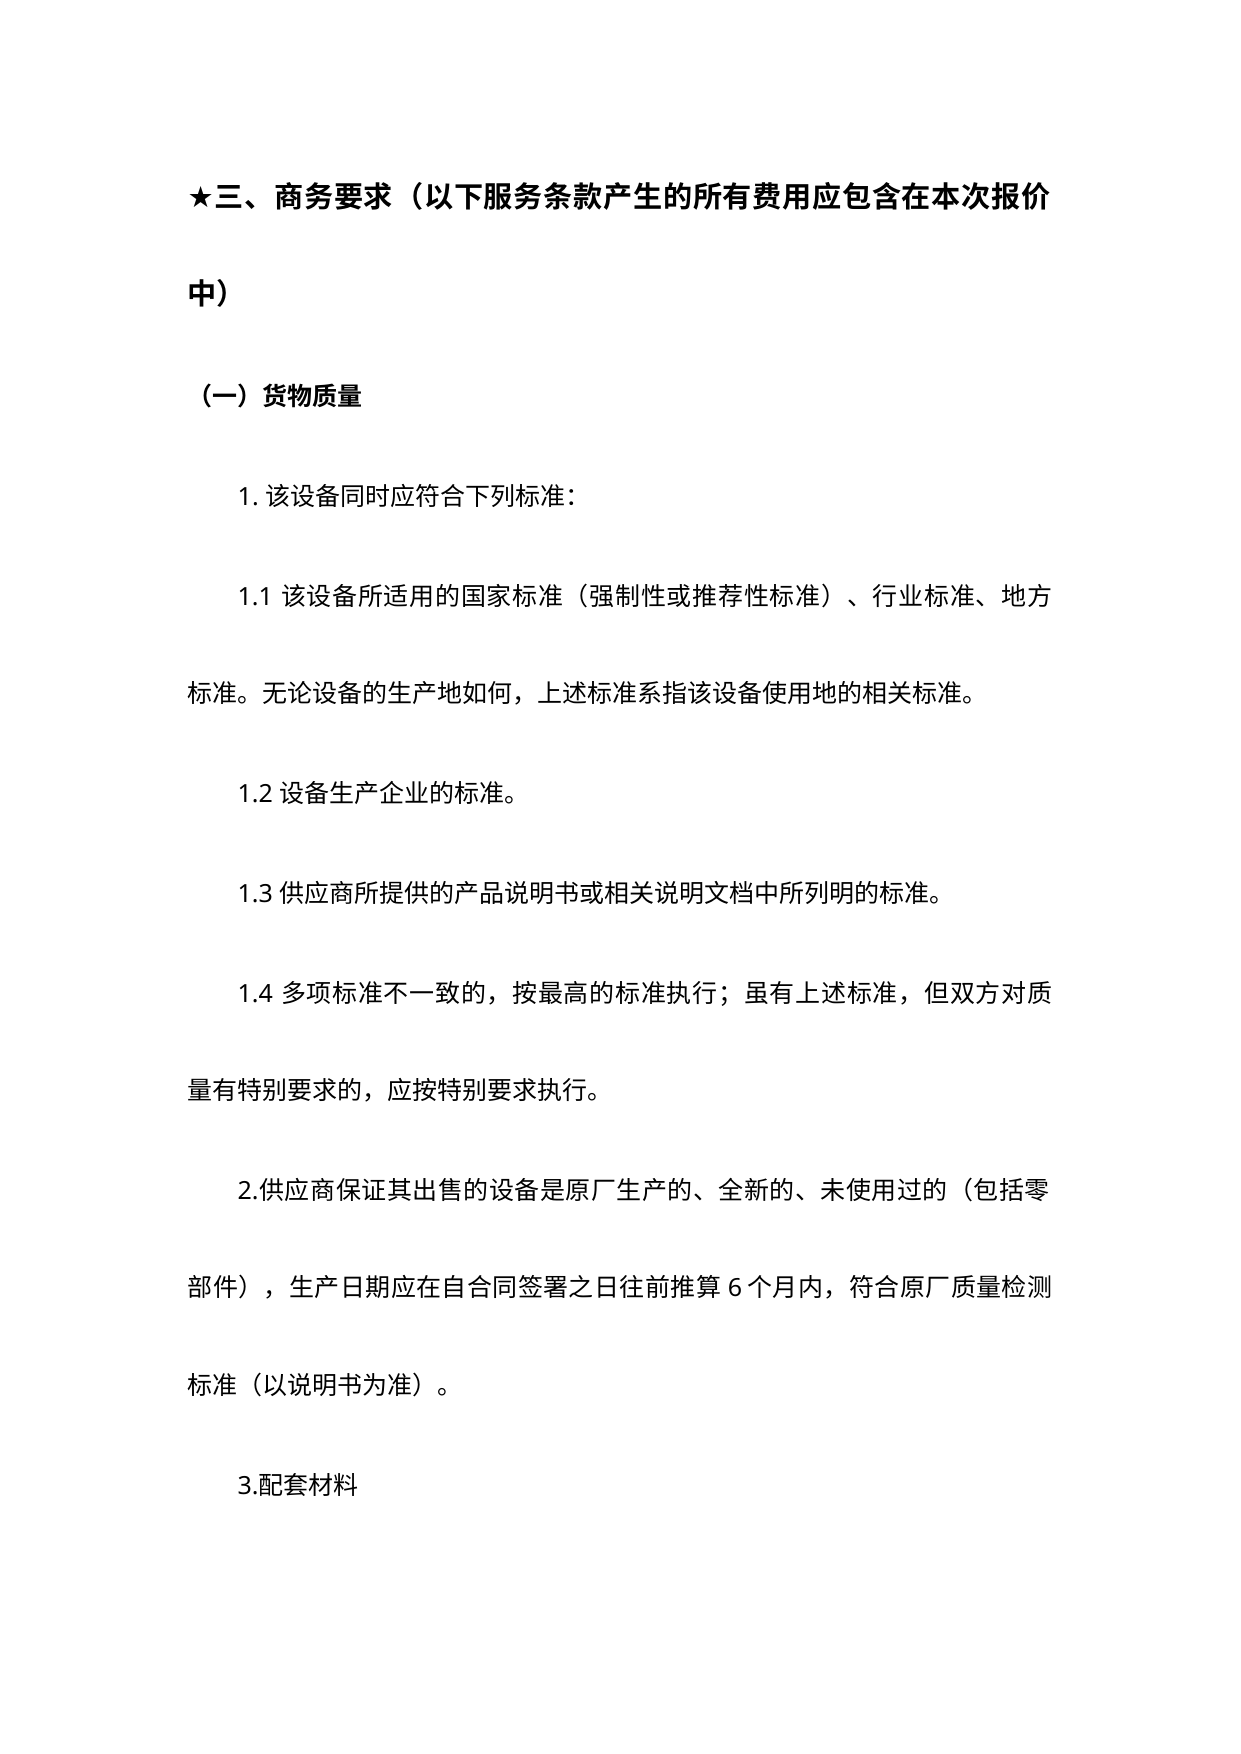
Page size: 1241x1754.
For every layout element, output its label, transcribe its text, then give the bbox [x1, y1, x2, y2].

text 1.3 供应商所提供的产品说明书或相关说明文档中所列明的标准。 [187, 859, 1053, 924]
text 1.2 设备生产企业的标准。 [187, 759, 1053, 824]
text （一）货物质量 [187, 362, 1053, 427]
text ★三、商务要求（以下服务条款产生的所有费用应包含在本次报价中） [187, 162, 1053, 324]
text 3.配套材料 [187, 1451, 1053, 1516]
text 2.供应商保证其出售的设备是原厂生产的、全新的、未使用过的（包括零部件），生产日期应在自合同签署之日往前推算6个月内，符合原厂质量检测标准（以说明书为准）。 [187, 1156, 1053, 1416]
text 1.4 多项标准不一致的，按最高的标准执行；虽有上述标准，但双方对质量有特别要求的，应按特别要求执行。 [187, 959, 1053, 1121]
text 1.1 该设备所适用的国家标准（强制性或推荐性标准）、行业标准、地方标准。无论设备的生产地如何，上述标准系指该设备使用地的相关标准。 [187, 562, 1053, 724]
text 1. 该设备同时应符合下列标准： [187, 462, 1053, 527]
